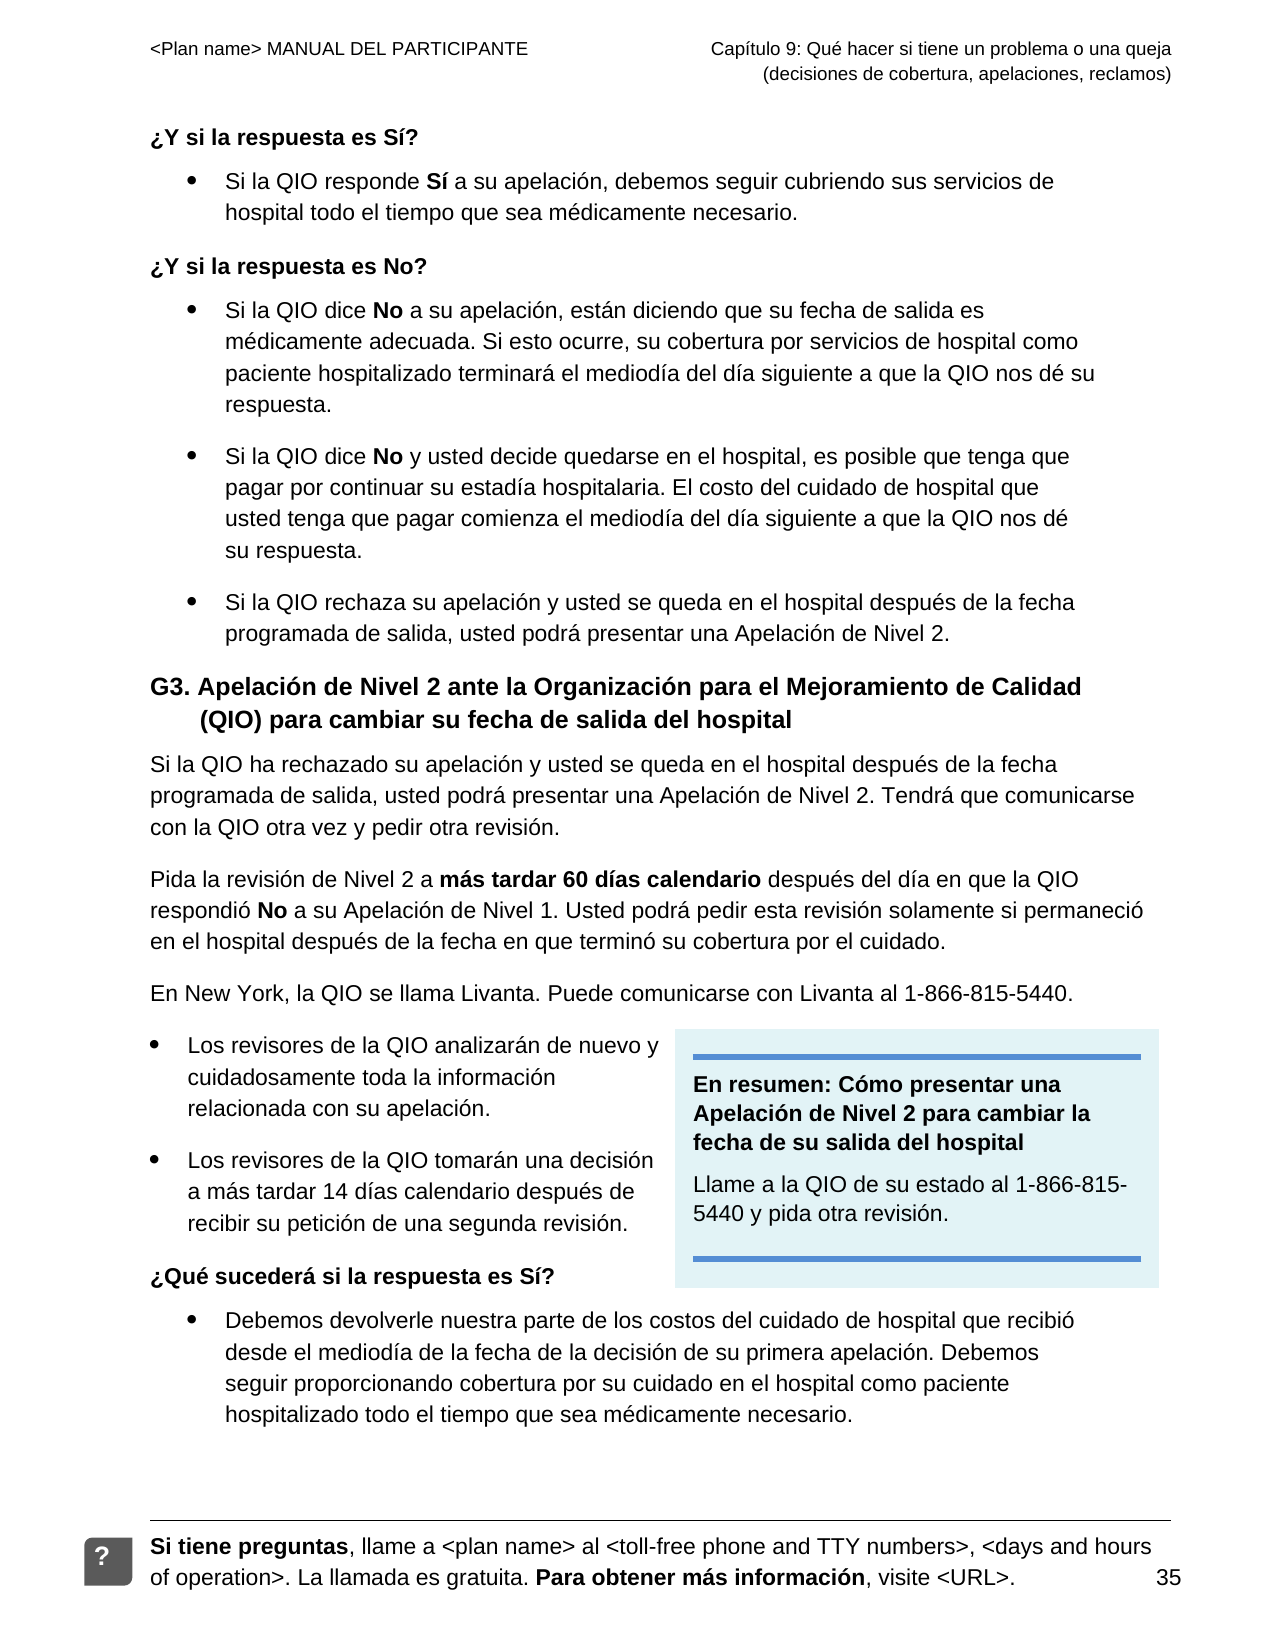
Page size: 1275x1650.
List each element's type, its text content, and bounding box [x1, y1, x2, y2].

subtitle ¿Qué sucederá si la respuesta es Sí? [150, 1258, 1096, 1291]
subtitle ¿Y si la respuesta es No? [150, 248, 1096, 281]
list Si la QIO dice No y usted decide quedarse en el hospital, es posible que tenga que pagar por continuar su estadía hospitalaria. El costo del cuidado de hospital que usted tenga que pagar comienza el mediodía del día siguiente a que la QIO nos dé su respuesta. [187, 439, 1096, 564]
subtitle ¿Y si la respuesta es Sí? [150, 118, 1096, 152]
text Si la QIO ha rechazado su apelación y usted se queda en el hospital después de la fecha programada de salida, usted podrá presentar una Apelación de Nivel 2. Tendrá que comunicarse con la QIO otra vez y pedir otra revisión. [150, 748, 1171, 841]
table_header En resumen: Cómo presentar una Apelación de Nivel 2 para cambiar la fecha de su salida del hospital Llame a la QIO de su estado al 1-866-815-5440 y pida otra revisión. [688, 1042, 1146, 1275]
list Si la QIO rechaza su apelación y usted se queda en el hospital después de la fecha programada de salida, usted podrá presentar una Apelación de Nivel 2. [187, 585, 1096, 648]
list Los revisores de la QIO tomarán una decisión a más tardar 14 días calendario después de recibir su petición de una segunda revisión. [150, 1143, 675, 1237]
text En New York, la QIO se llama Livanta. Puede comunicarse con Livanta al 1-866-815-5440. [150, 977, 1171, 1008]
list Debemos devolverle nuestra parte de los costos del cuidado de hospital que recibió desde el mediodía de la fecha de la decisión de su primera apelación. Debemos seguir proporcionando cobertura por su cuidado en el hospital como paciente hospitalizado todo el tiempo que sea médicamente necesario. [187, 1304, 1096, 1429]
subtitle G3. Apelación de Nivel 2 ante la Organización para el Mejoramiento de Calidad (QIO) para cambiar su fecha de salida del hospital [150, 668, 1096, 735]
list Los revisores de la QIO analizarán de nuevo y cuidadosamente toda la información relacionada con su apelación. [150, 1029, 675, 1123]
list Si la QIO responde Sí a su apelación, debemos seguir cubriendo sus servicios de hospital todo el tiempo que sea médicamente necesario. [187, 164, 1096, 227]
list Si la QIO dice No a su apelación, están diciendo que su fecha de salida es médicamente adecuada. Si esto ocurre, su cobertura por servicios de hospital como paciente hospitalizado terminará el mediodía del día siguiente a que la QIO nos dé su respuesta. [187, 293, 1096, 418]
text Pida la revisión de Nivel 2 a más tardar 60 días calendario después del día en que la QIO respondió No a su Apelación de Nivel 1. Usted podrá pedir esta revisión solamente si permaneció en el hospital después de la fecha en que terminó su cobertura por el cuidado. [150, 862, 1171, 956]
